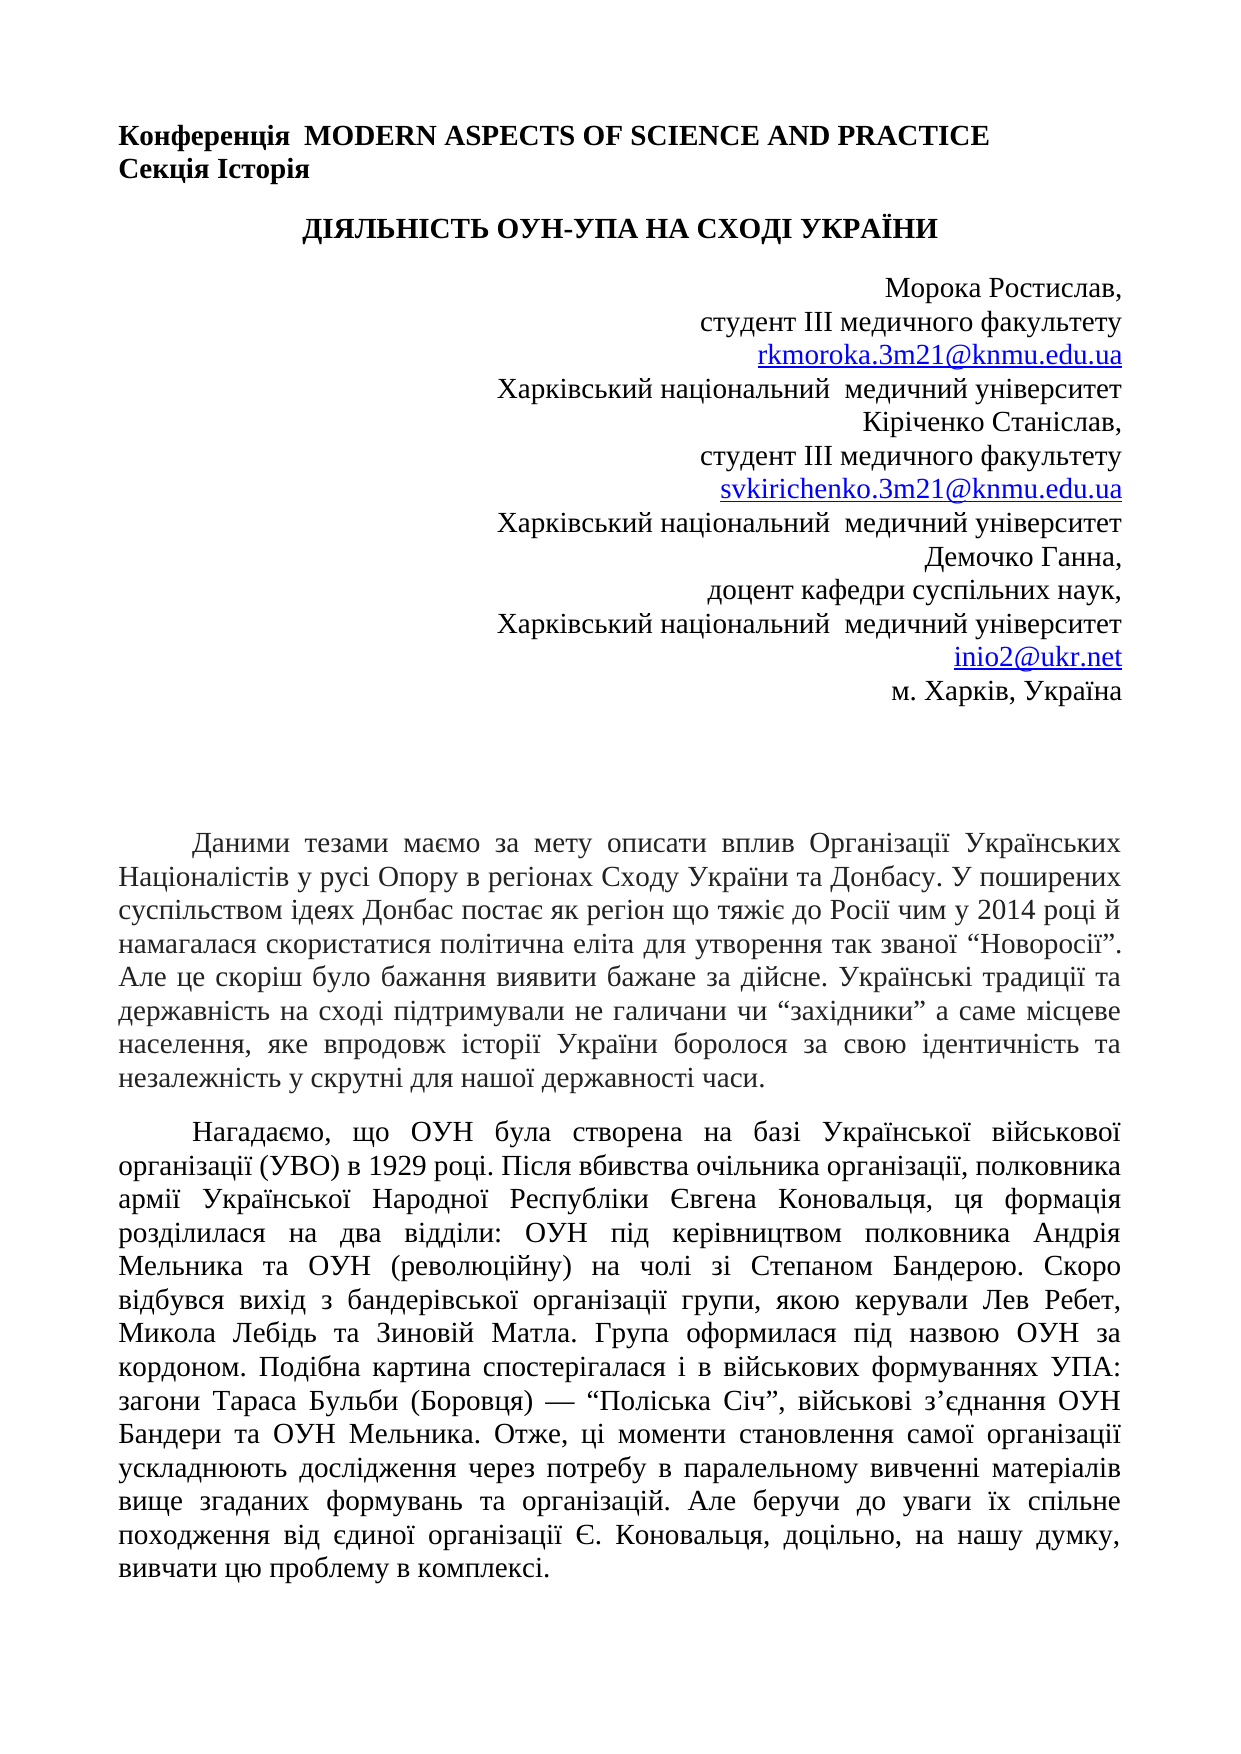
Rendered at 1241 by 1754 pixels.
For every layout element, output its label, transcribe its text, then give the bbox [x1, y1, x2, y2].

text Кіріченко Станіслав, [118, 404, 1122, 438]
text Харківський національний медичний університет [118, 606, 1122, 639]
text Даними тезами маємо за мету описати вплив Організації Українських Націоналістів у русі Опору в регіонах Сходу України та Донбасу. У поширених суспільством ідеях Донбас постає як регіон що тяжіє до Росії чим у 2014 році й намагалася скористатися політична еліта для утворення так званої “Новоросії”. Але це скоріш було бажання виявити бажане за дійсне. Українські традиції та державність на сході підтримували не галичани чи “західники” а саме місцеве населення, яке впродовж історії України боролося за свою ідентичність та незалежність у скрутні для нашої державності часи. [118, 825, 1122, 1093]
text студент ІІІ медичного факультету [118, 438, 1122, 472]
text доцент кафедри суспільних наук, [118, 572, 1122, 606]
text svkirichenko.3m21@knmu.edu.ua [118, 472, 1122, 505]
text Конференція MODERN ASPECTS OF SCIENCE AND PRACTICE [118, 118, 1122, 152]
text rkmoroka.3m21@knmu.edu.ua [118, 337, 1122, 371]
text студент ІІІ медичного факультету [118, 304, 1122, 337]
text м. Харків, Україна [118, 673, 1122, 706]
text ДІЯЛЬНІСТЬ ОУН-УПА НА СХОДІ УКРАЇНИ [118, 211, 1122, 244]
text Демочко Ганна, [118, 539, 1122, 572]
text Секція Історія [118, 152, 1122, 185]
text Морока Ростислав, [118, 270, 1122, 304]
text Харківський національний медичний університет [118, 505, 1122, 539]
text Нагадаємо, що ОУН була створена на базі Української військової організації (УВО) в 1929 році. Після вбивства очільника організації, полковника армії Української Народної Республіки Євгена Коновальця, ця формація розділилася на два відділи: ОУН під керівництвом полковника Андрія Мельника та ОУН (революційну) на чолі зі Степаном Бандерою. Скоро відбувся вихід з бандерівської організації групи, якою керували Лев Ребет, Микола Лебідь та Зиновій Матла. Група оформилася під назвою ОУН за кордоном. Подібна картина спостерігалася і в військових формуваннях УПА: загони Тараса Бульби (Боровця) — “Поліська Січ”, військові з’єднання ОУН Бандери та ОУН Мельника. Отже, ці моменти становлення самої організації ускладнюють дослідження через потребу в паралельному вивченні матеріалів вище згаданих формувань та організацій. Але беручи до уваги їх спільне походження від єдиної організації Є. Коновальця, доцільно, на нашу думку, вивчати цю проблему в комплексі. [118, 1114, 1122, 1584]
text Харківський національний медичний університет [118, 371, 1122, 404]
text inio2@ukr.net [118, 639, 1122, 673]
